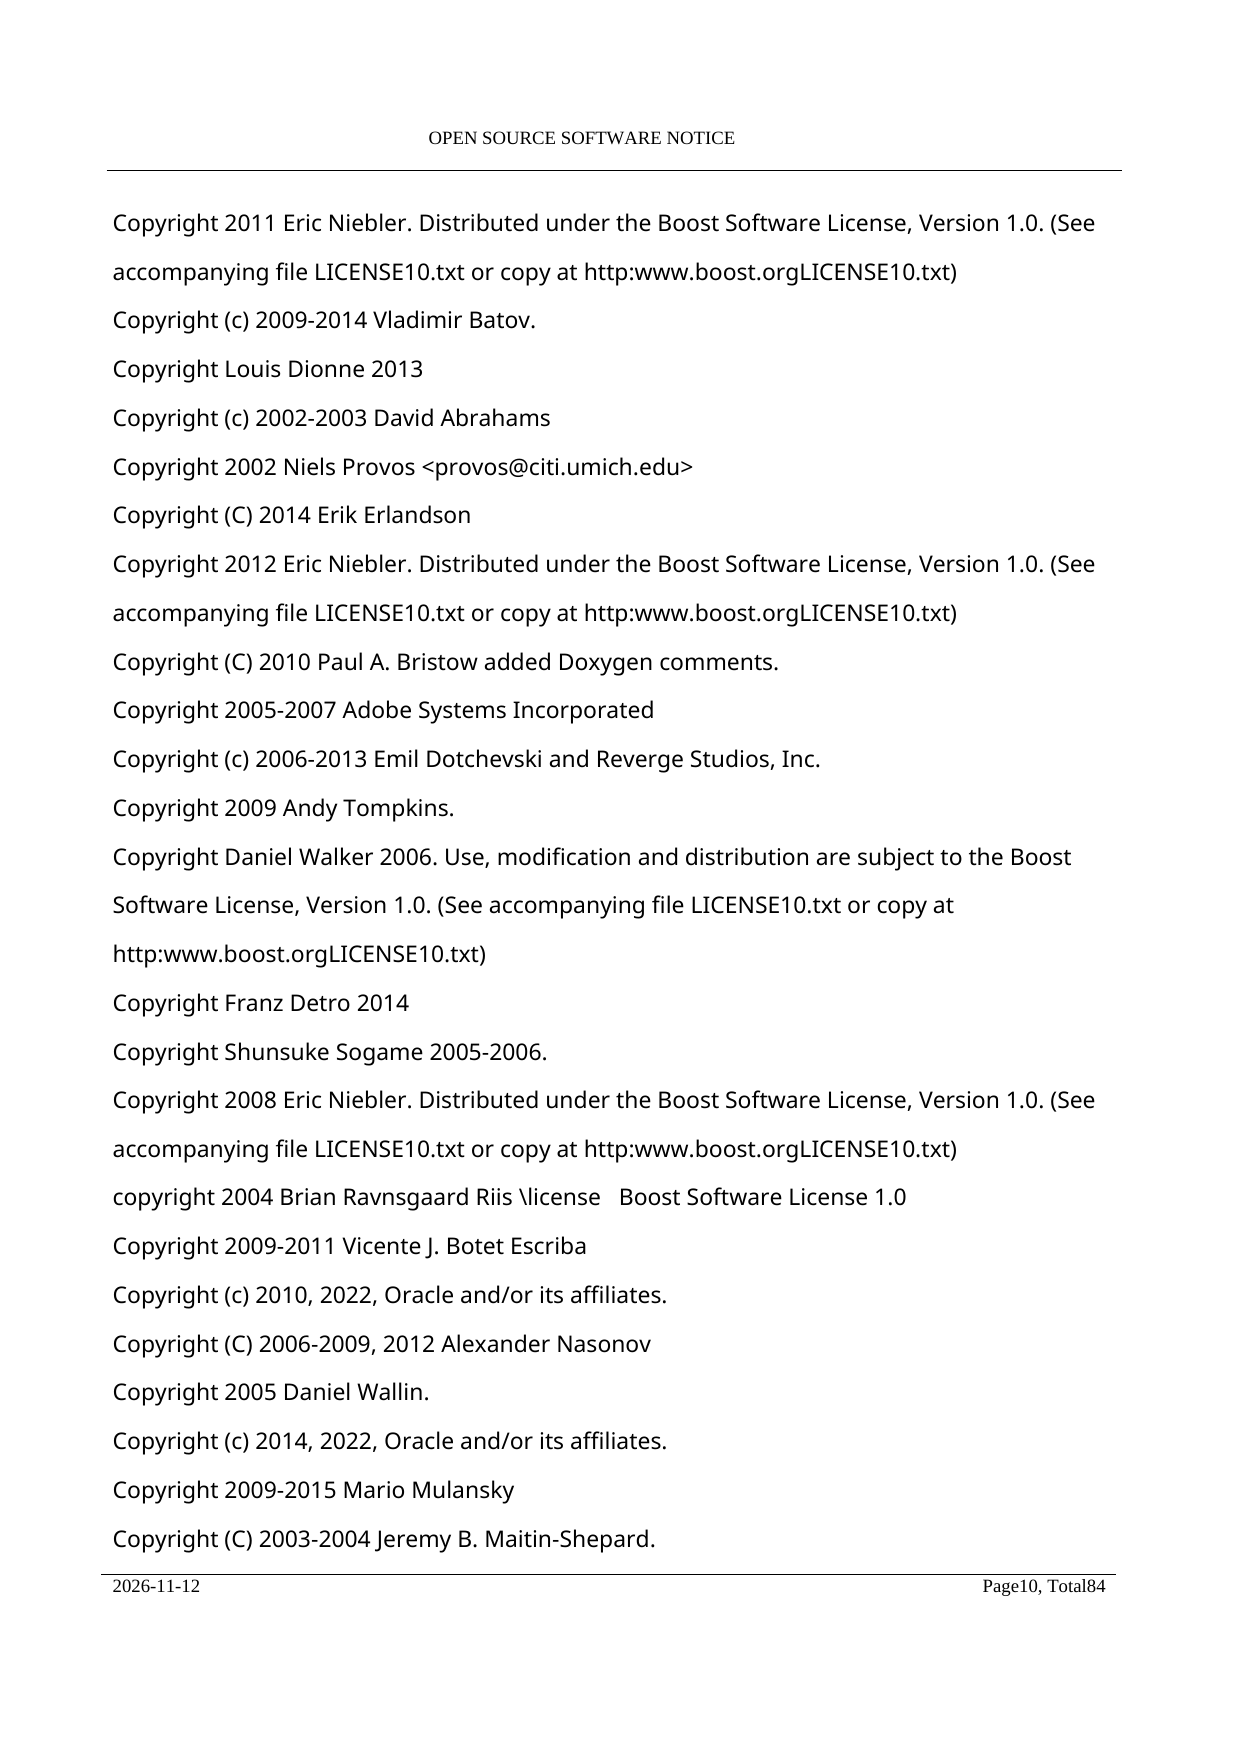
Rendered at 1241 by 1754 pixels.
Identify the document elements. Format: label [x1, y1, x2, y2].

text [112, 206, 1128, 1165]
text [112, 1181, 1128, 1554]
